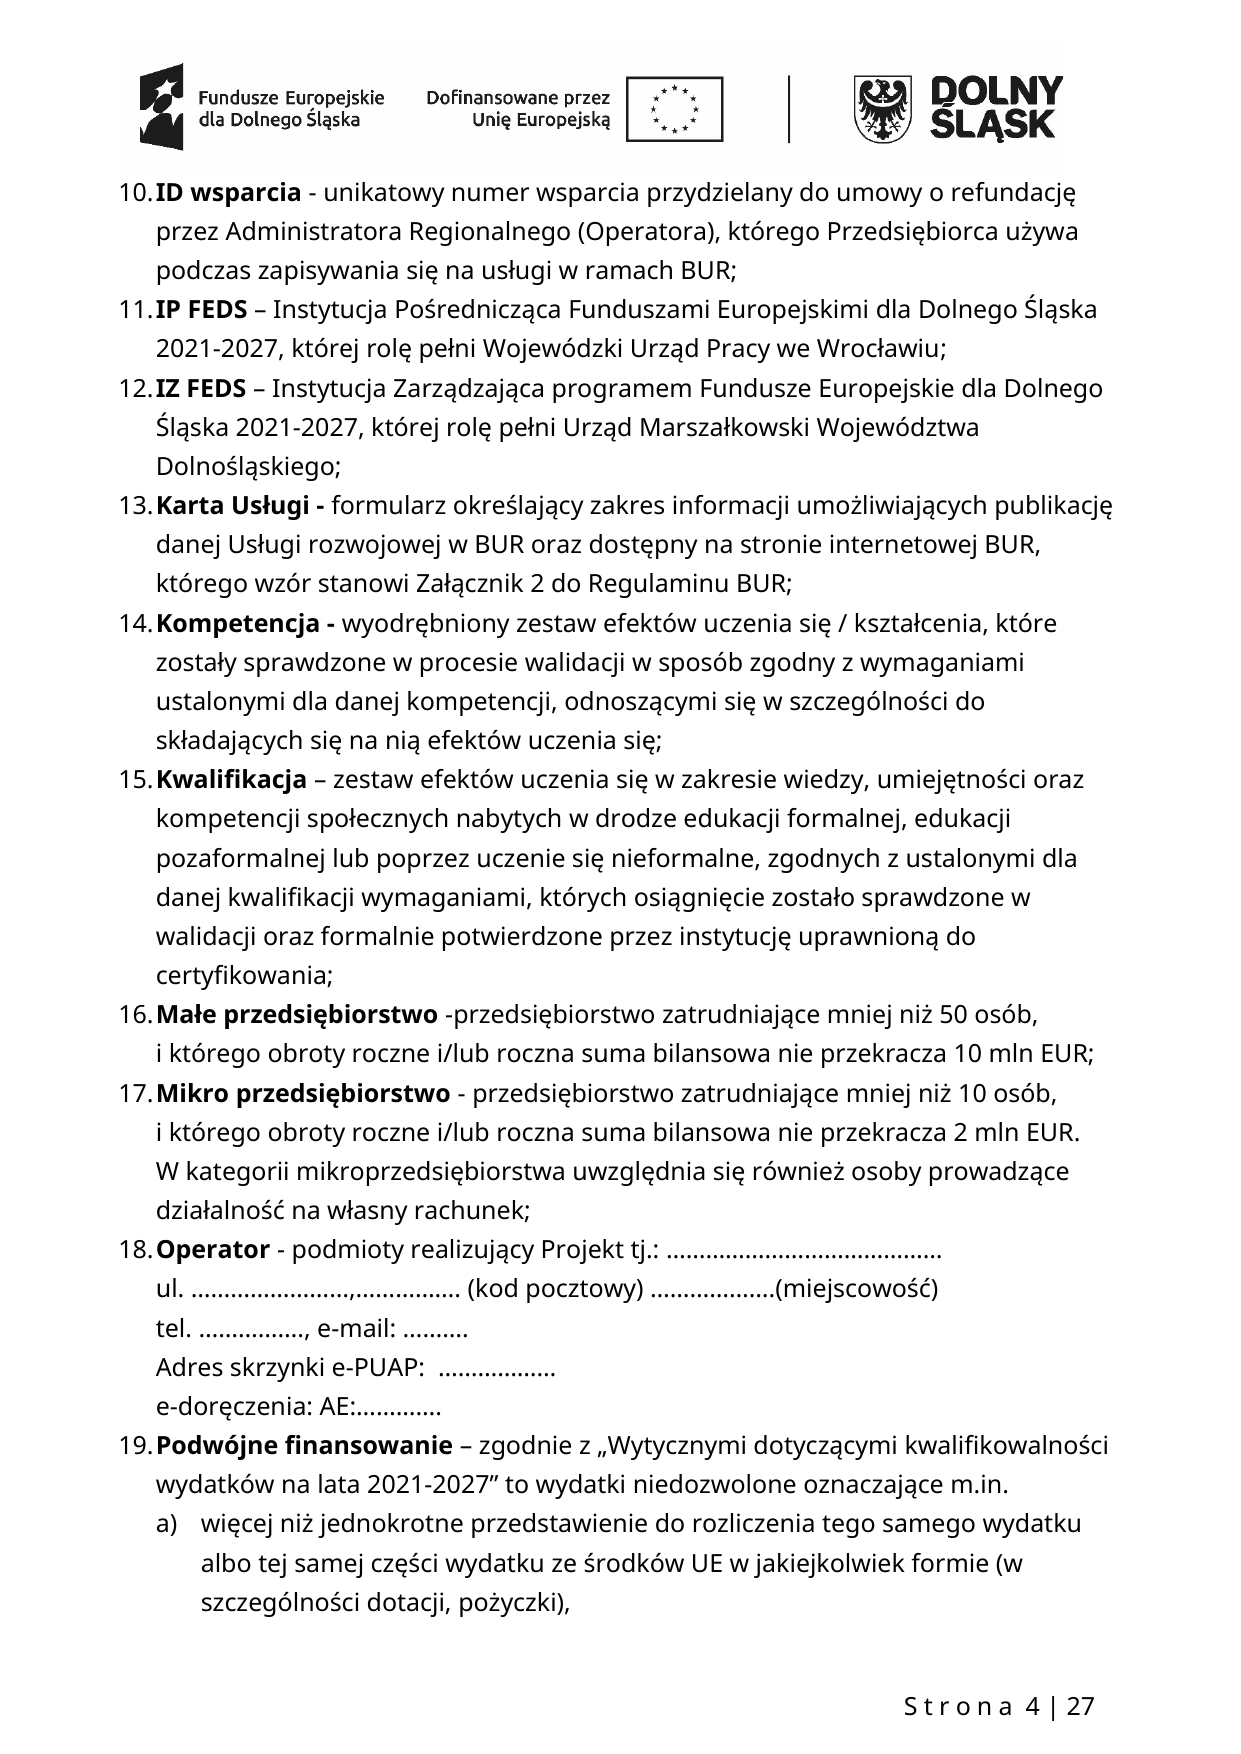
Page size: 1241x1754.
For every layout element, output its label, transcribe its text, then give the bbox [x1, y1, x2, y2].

list tel. ……………., e-mail: ………. [156, 1310, 1122, 1344]
picture [118, 41, 1064, 172]
list IZ FEDS – Instytucja Zarządzająca programem Fundusze Europejskie dla Dolnego Śląska 2021-2027, której rolę pełni Urząd Marszałkowski Województwa Dolnośląskiego; [118, 370, 1122, 483]
list Karta Usługi - formularz określający zakres informacji umożliwiających publikację danej Usługi rozwojowej w BUR oraz dostępny na stronie internetowej BUR, którego wzór stanowi Załącznik 2 do Regulaminu BUR; [118, 488, 1122, 600]
list Małe przedsiębiorstwo -przedsiębiorstwo zatrudniające mniej niż 50 osób, i którego obroty roczne i/lub roczna suma bilansowa nie przekracza 10 mln EUR; [118, 997, 1122, 1070]
list Operator - podmioty realizujący Projekt tj.: …………………………………… [118, 1232, 1122, 1266]
list ID wsparcia - unikatowy numer wsparcia przydzielany do umowy o refundację przez Administratora Regionalnego (Operatora), którego Przedsiębiorca używa podczas zapisywania się na usługi w ramach BUR; [118, 174, 1122, 287]
list więcej niż jednokrotne przedstawienie do rozliczenia tego samego wydatku albo tej samej części wydatku ze środków UE w jakiejkolwiek formie (w szczególności dotacji, pożyczki), [156, 1506, 1122, 1618]
list Mikro przedsiębiorstwo - przedsiębiorstwo zatrudniające mniej niż 10 osób, i którego obroty roczne i/lub roczna suma bilansowa nie przekracza 2 mln EUR. W kategorii mikroprzedsiębiorstwa uwzględnia się również osoby prowadzące działalność na własny rachunek; [118, 1075, 1122, 1227]
list Kompetencja - wyodrębniony zestaw efektów uczenia się / kształcenia, które zostały sprawdzone w procesie walidacji w sposób zgodny z wymaganiami ustalonymi dla danej kompetencji, odnoszącymi się w szczególności do składających się na nią efektów uczenia się; [118, 605, 1122, 757]
list Adres skrzynki e-PUAP: ……………… [156, 1349, 1122, 1383]
list Kwalifikacja – zestaw efektów uczenia się w zakresie wiedzy, umiejętności oraz kompetencji społecznych nabytych w drodze edukacji formalnej, edukacji pozaformalnej lub poprzez uczenie się nieformalne, zgodnych z ustalonymi dla danej kwalifikacji wymaganiami, których osiągnięcie zostało sprawdzone w walidacji oraz formalnie potwierdzone przez instytucję uprawnioną do certyfikowania; [118, 762, 1122, 992]
list ul. ……………………,……………. (kod pocztowy) ……………….(miejscowość) [156, 1271, 1122, 1305]
list IP FEDS – Instytucja Pośrednicząca Funduszami Europejskimi dla Dolnego Śląska 2021-2027, której rolę pełni Wojewódzki Urząd Pracy we Wrocławiu; [118, 292, 1122, 365]
list e-doręczenia: AE:…………. [156, 1389, 1122, 1423]
list Podwójne finansowanie – zgodnie z „Wytycznymi dotyczącymi kwalifikowalności wydatków na lata 2021-2027” to wydatki niedozwolone oznaczające m.in. [118, 1428, 1122, 1501]
